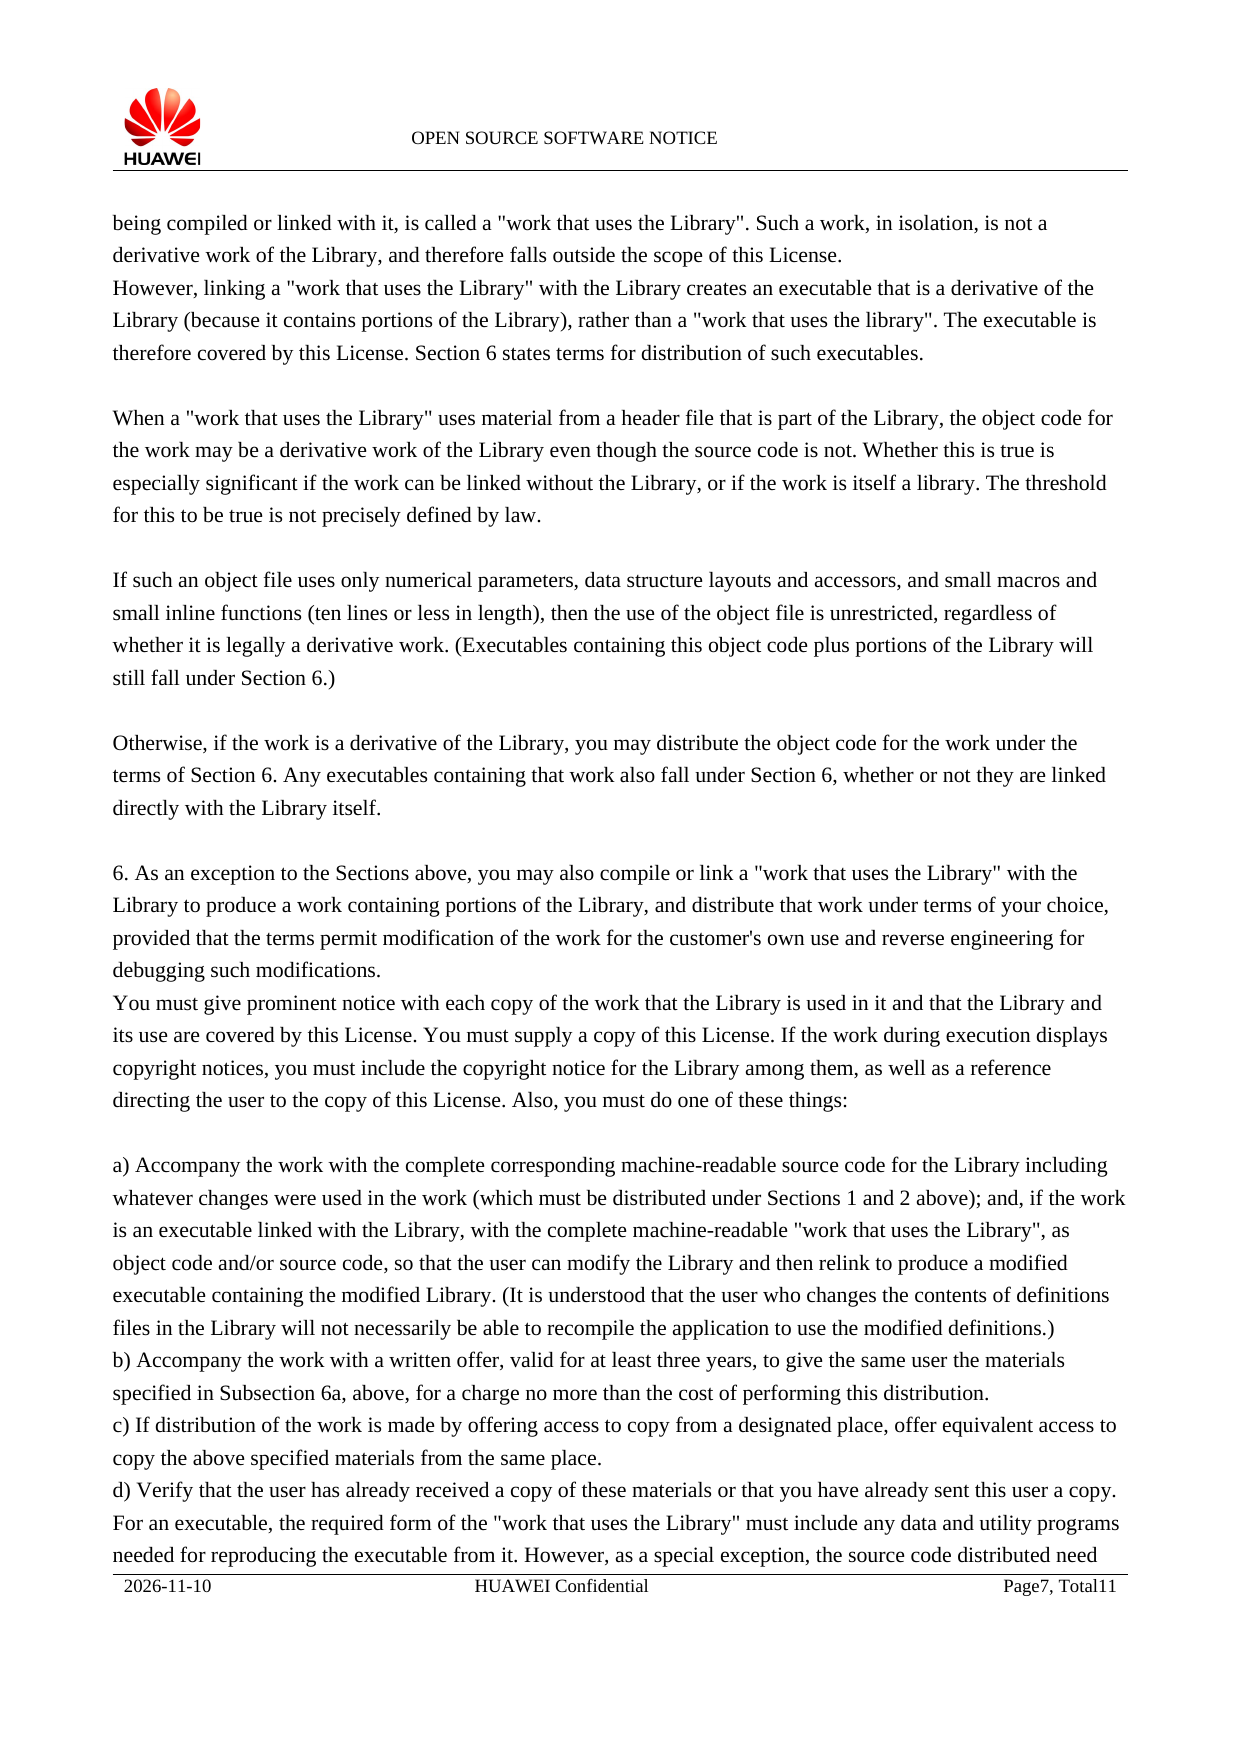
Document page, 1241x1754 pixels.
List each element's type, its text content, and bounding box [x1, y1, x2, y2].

picture [124, 88, 201, 165]
